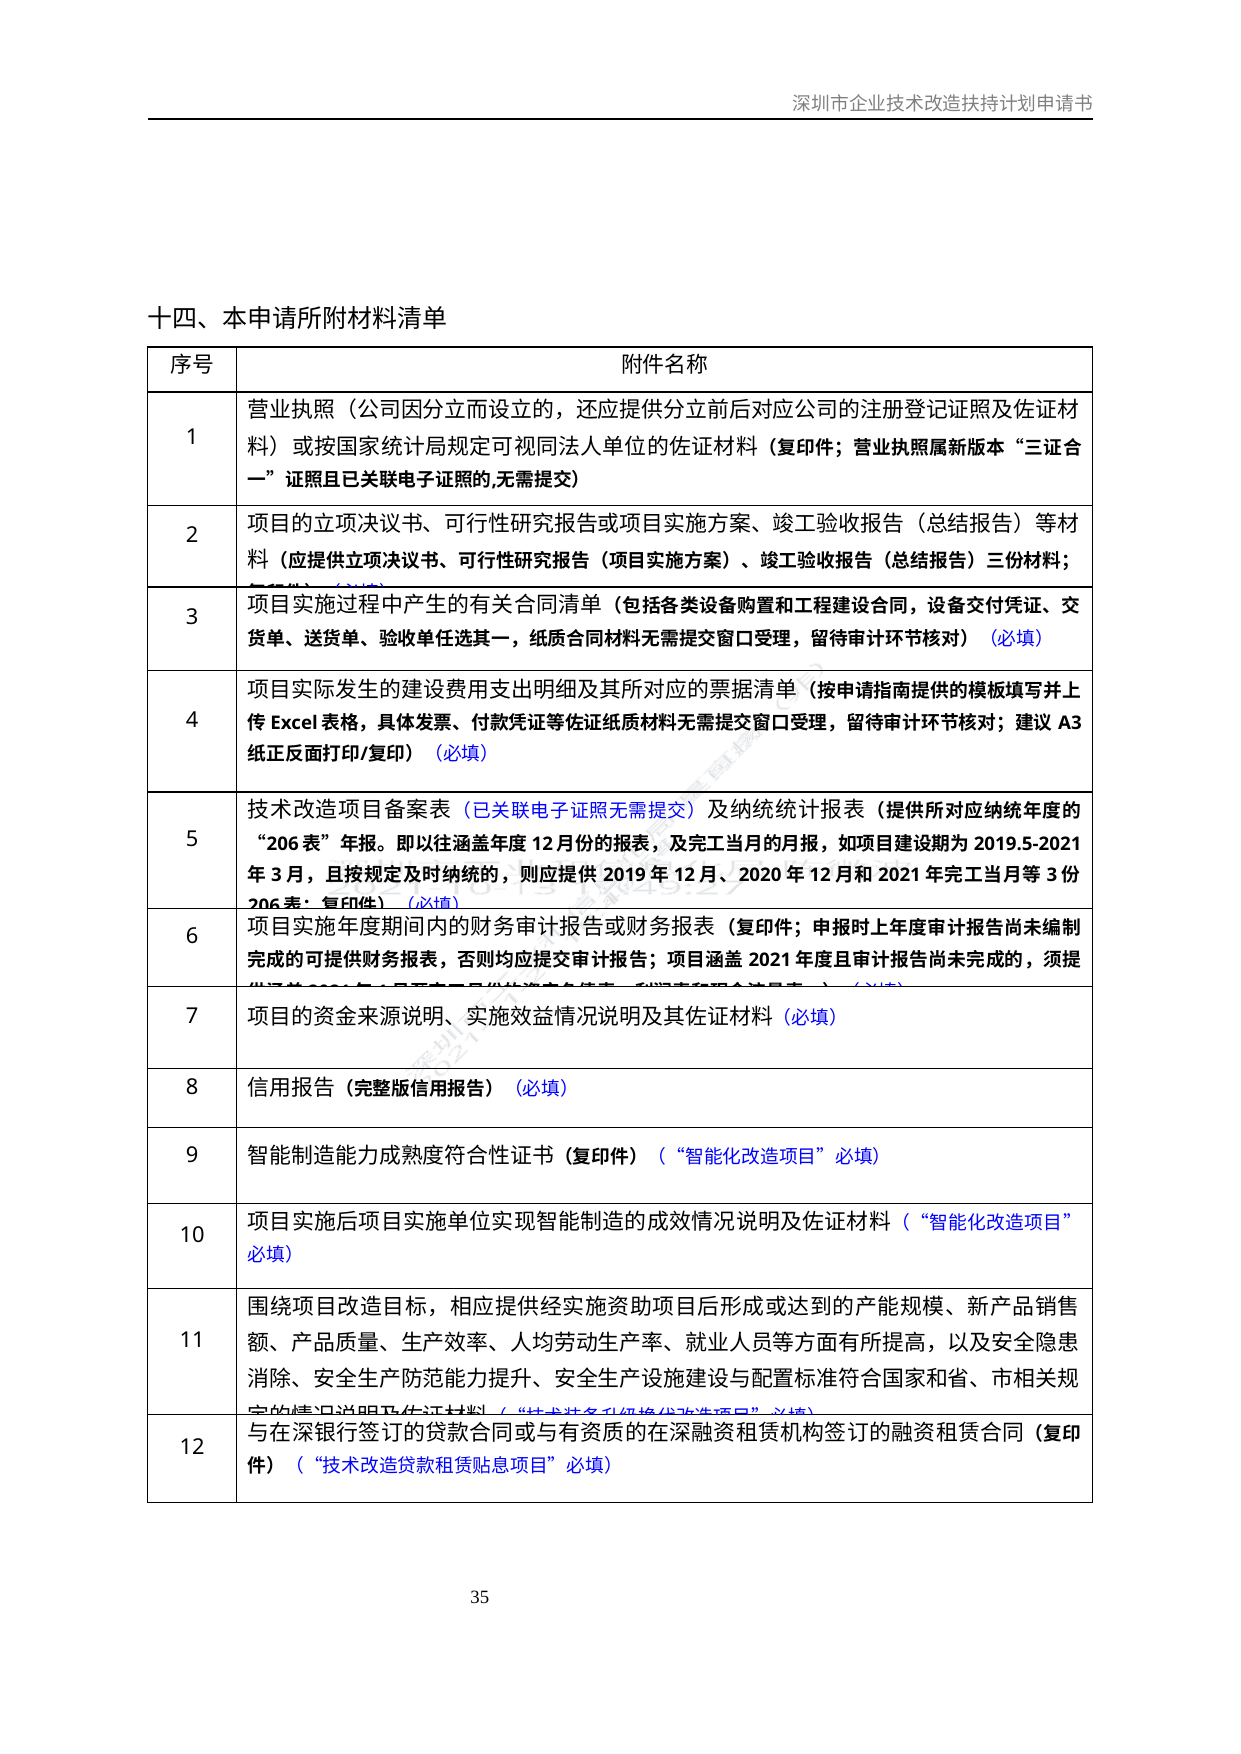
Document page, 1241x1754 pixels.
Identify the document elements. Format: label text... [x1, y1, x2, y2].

table_cell 项目实施后项目实施单位实现智能制造的成效情况说明及佐证材料（“智能化改造项目”必填） [237, 1204, 1092, 1288]
table_cell 7 [148, 987, 236, 1067]
table_cell 项目实施过程中产生的有关合同清单（包括各类设备购置和工程建设合同，设备交付凭证、交货单、送货单、验收单任选其一，纸质合同材料无需提交窗口受理，留待审计环节核对）（必填） [237, 588, 1092, 670]
table_cell 10 [148, 1204, 236, 1288]
table_cell 项目实际发生的建设费用支出明细及其所对应的票据清单（按申请指南提供的模板填写并上传Excel表格，具体发票、付款凭证等佐证纸质材料无需提交窗口受理，留待审计环节核对；建议A3纸正反面打印/复印）（必填） [237, 671, 1092, 791]
table_cell 12 [148, 1415, 236, 1502]
table_header 序号 [148, 348, 236, 391]
table_cell 1 [148, 393, 236, 505]
table_cell 6 [148, 909, 236, 986]
table_cell 2 [148, 506, 236, 586]
table_cell 项目实施年度期间内的财务审计报告或财务报表（复印件；申报时上年度审计报告尚未编制完成的可提供财务报表，否则均应提交审计报告；项目涵盖2021年度且审计报告尚未完成的，须提供涵盖2021年1月至完工月份的资产负债表、利润表和现金流量表。）（必填） [237, 909, 1092, 986]
table_cell 项目的立项决议书、可行性研究报告或项目实施方案、竣工验收报告（总结报告）等材料（应提供立项决议书、可行性研究报告（项目实施方案）、竣工验收报告（总结报告）三份材料；复印件）（必填） [237, 506, 1092, 586]
table_cell 5 [148, 793, 236, 908]
table_cell 技术改造项目备案表（已关联电子证照无需提交）及纳统统计报表（提供所对应纳统年度的“206表”年报。即以往涵盖年度12月份的报表，及完工当月的月报，如项目建设期为2019.5-2021年3月，且按规定及时纳统的，则应提供2019年12月、2020年12月和2021年完工当月等3份206表；复印件）（必填） [237, 793, 1092, 908]
table_cell 营业执照（公司因分立而设立的，还应提供分立前后对应公司的注册登记证照及佐证材料）或按国家统计局规定可视同法人单位的佐证材料（复印件；营业执照属新版本“三证合一”证照且已关联电子证照的,无需提交） [237, 393, 1092, 505]
text 十四、本申请所附材料清单 [148, 298, 1093, 335]
table_cell 11 [148, 1289, 236, 1414]
table_cell 信用报告（完整版信用报告）（必填） [237, 1069, 1092, 1127]
table_cell 智能制造能力成熟度符合性证书（复印件）（“智能化改造项目”必填） [237, 1128, 1092, 1203]
table_cell 4 [148, 671, 236, 791]
table_cell 项目的资金来源说明、实施效益情况说明及其佐证材料（必填） [237, 987, 1092, 1067]
table_header 附件名称 [237, 348, 1092, 391]
table_cell 围绕项目改造目标，相应提供经实施资助项目后形成或达到的产能规模、新产品销售额、产品质量、生产效率、人均劳动生产率、就业人员等方面有所提高，以及安全隐患消除、安全生产防范能力提升、安全生产设施建设与配置标准符合国家和省、市相关规定的情况说明及佐证材料（“技术装备升级换代改造项目”必填） [237, 1289, 1092, 1414]
table_cell 与在深银行签订的贷款合同或与有资质的在深融资租赁机构签订的融资租赁合同（复印件）（“技术改造贷款租赁贴息项目”必填） [237, 1415, 1092, 1502]
table_cell 8 [148, 1069, 236, 1127]
table_cell 3 [148, 588, 236, 670]
table_cell 9 [148, 1128, 236, 1203]
